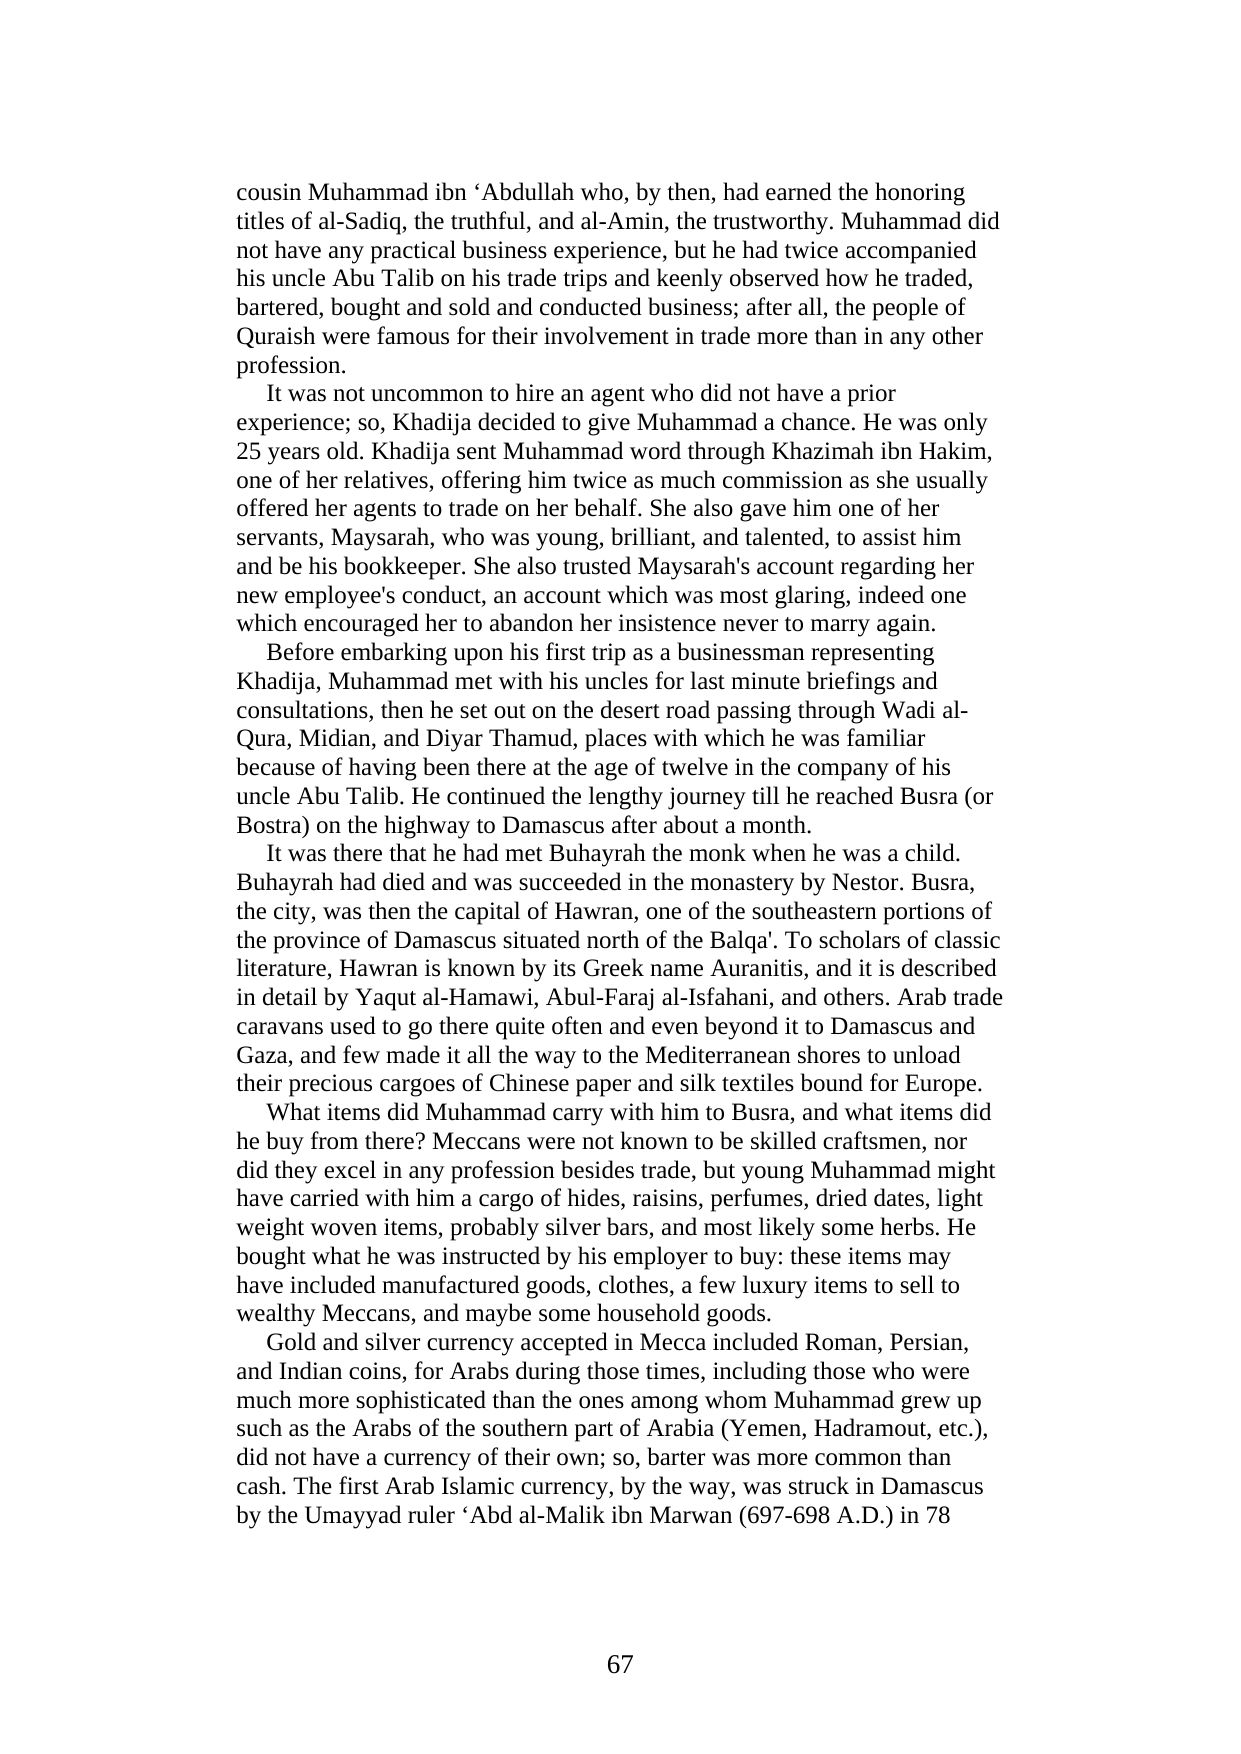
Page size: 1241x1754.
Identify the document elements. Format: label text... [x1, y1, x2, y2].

text Before embarking upon his first trip as a businessman representing Khadija, Muhammad met with his uncles for last minute briefings and consultations, then he set out on the desert road passing through Wadi al-Qura, Midian, and Diyar Thamud, places with which he was familiar because of having been there at the age of twelve in the company of his uncle Abu Talib. He continued the lengthy journey till he reached Busra (or Bostra) on the highway to Damascus after about a month. [236, 637, 1004, 838]
text It was there that he had met Buhayrah the monk when he was a child. Buhayrah had died and was succeeded in the monastery by Nestor. Busra, the city, was then the capital of Hawran, one of the southeastern portions of the province of Damascus situated north of the Balqa'. To scholars of classic literature, Hawran is known by its Greek name Auranitis, and it is described in detail by Yaqut al-Hamawi, Abul-Faraj al-Isfahani, and others. Arab trade caravans used to go there quite often and even beyond it to Damascus and Gaza, and few made it all the way to the Mediterranean shores to unload their precious cargoes of Chinese paper and silk textiles bound for Europe. [236, 838, 1004, 1097]
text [236, 1327, 1004, 1528]
text What items did Muhammad carry with him to Busra, and what items did he buy from there? Meccans were not known to be skilled craftsmen, nor did they excel in any profession besides trade, but young Muhammad might have carried with him a cargo of hides, raisins, perfumes, dried dates, light weight woven items, probably silver bars, and most likely some herbs. He bought what he was instructed by his employer to buy: these items may have included manufactured goods, clothes, a few luxury items to sell to wealthy Meccans, and maybe some household goods. [236, 1097, 1004, 1327]
text It was not uncommon to hire an agent who did not have a prior experience; so, Khadija decided to give Muhammad a chance. He was only 25 years old. Khadija sent Muhammad word through Khazimah ibn Hakim, one of her relatives, offering him twice as much commission as she usually offered her agents to trade on her behalf. She also gave him one of her servants, Maysarah, who was young, brilliant, and talented, to assist him and be his bookkeeper. She also trusted Maysarah's account regarding her new employee's conduct, an account which was most glaring, indeed one which encouraged her to abandon her insistence never to marry again. [236, 378, 1004, 637]
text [236, 177, 1004, 378]
